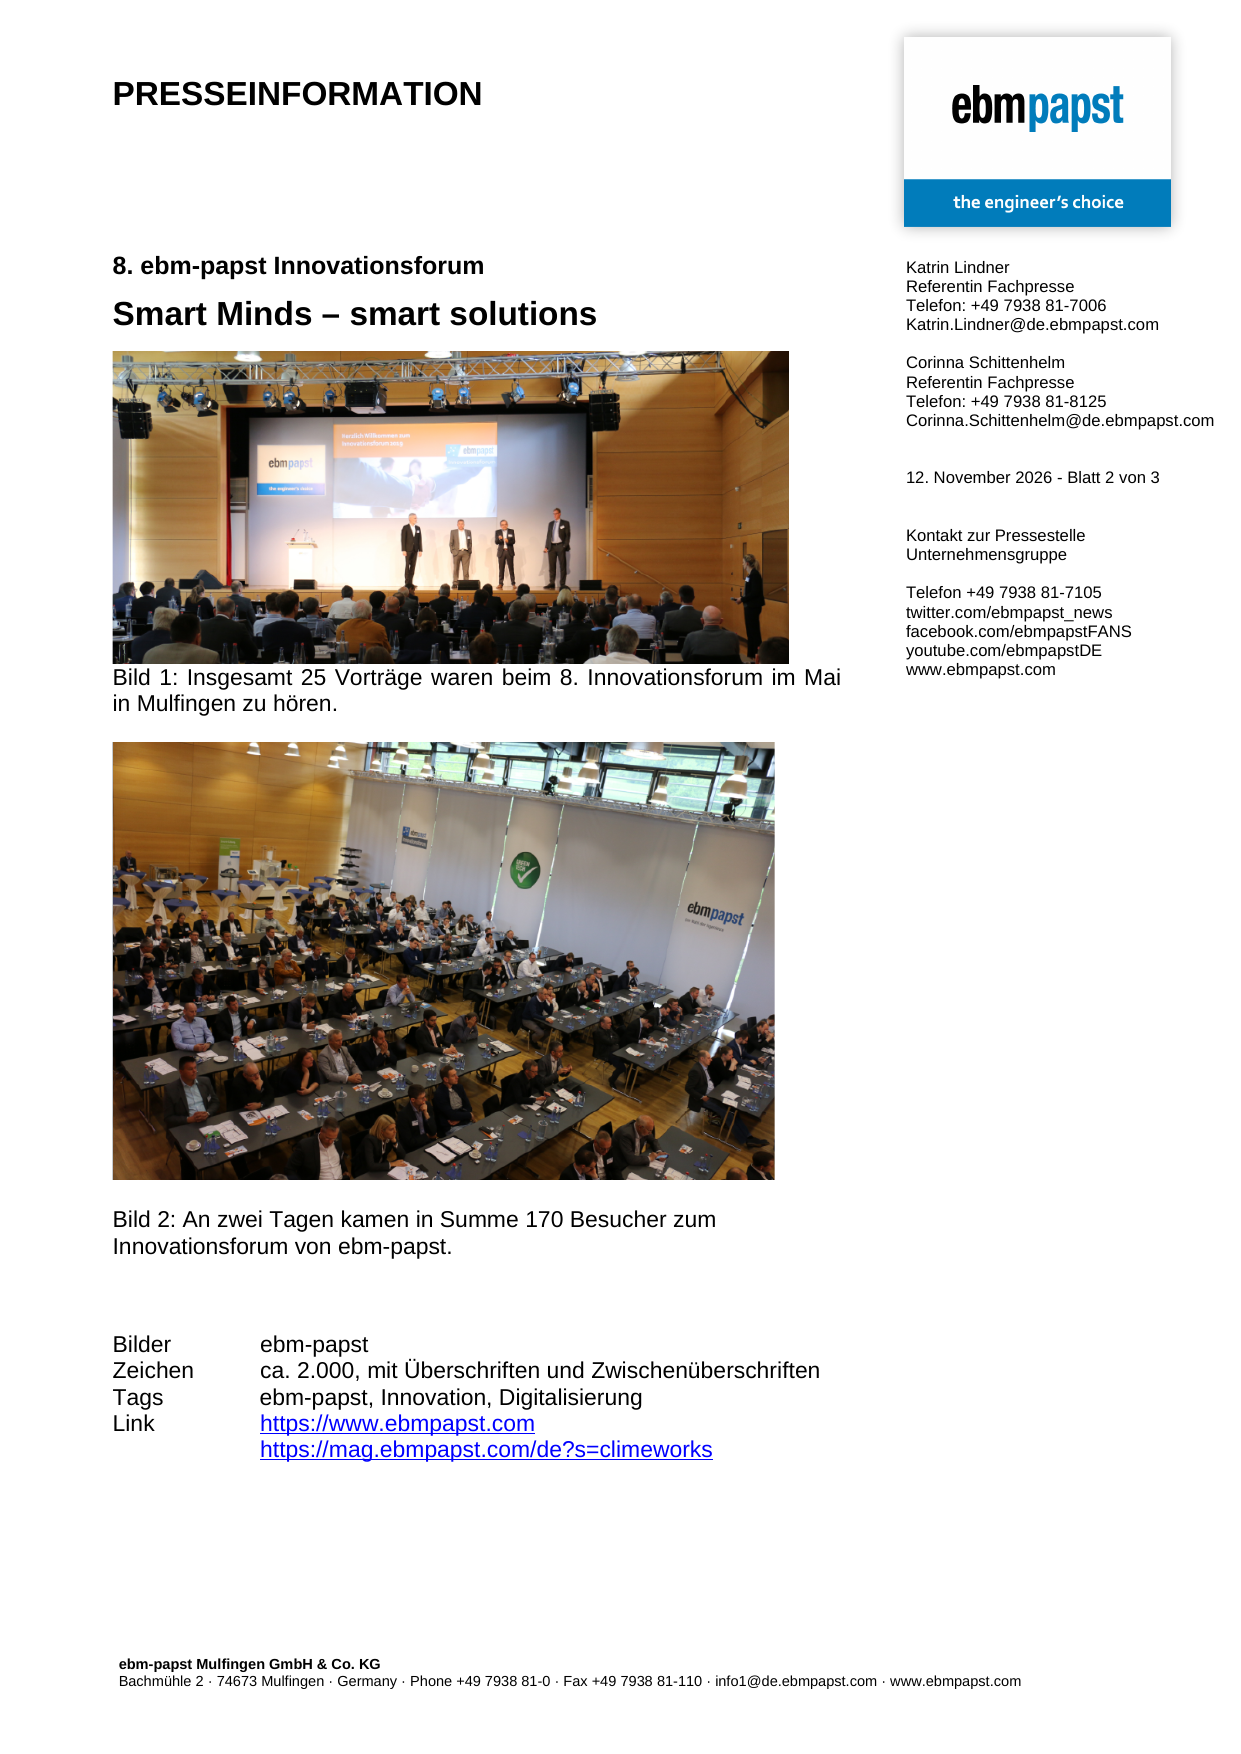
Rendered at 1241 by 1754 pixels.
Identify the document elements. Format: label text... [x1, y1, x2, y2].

picture [881, 14, 1194, 250]
subtitle Bilder ebm-papst [112, 1331, 842, 1357]
subtitle Tags ebm-papst, Innovation, Digitalisierung [112, 1383, 842, 1410]
picture [112, 742, 775, 1180]
subtitle Link https://www.ebmpapst.com [112, 1410, 842, 1436]
text Bild 2: An zwei Tagen kamen in Summe 170 Besucher zum Innovationsforum von ebm-papst. [112, 1206, 842, 1259]
subtitle Bild 1: Insgesamt 25 Vorträge waren beim 8. Innovationsforum im Mai in Mulfingen zu hören. [112, 664, 842, 716]
subtitle https://mag.ebmpapst.com/de?s=climeworks [112, 1436, 842, 1463]
picture [112, 351, 789, 664]
subtitle Zeichen ca. 2.000, mit Überschriften und Zwischenüberschriften [112, 1357, 842, 1383]
